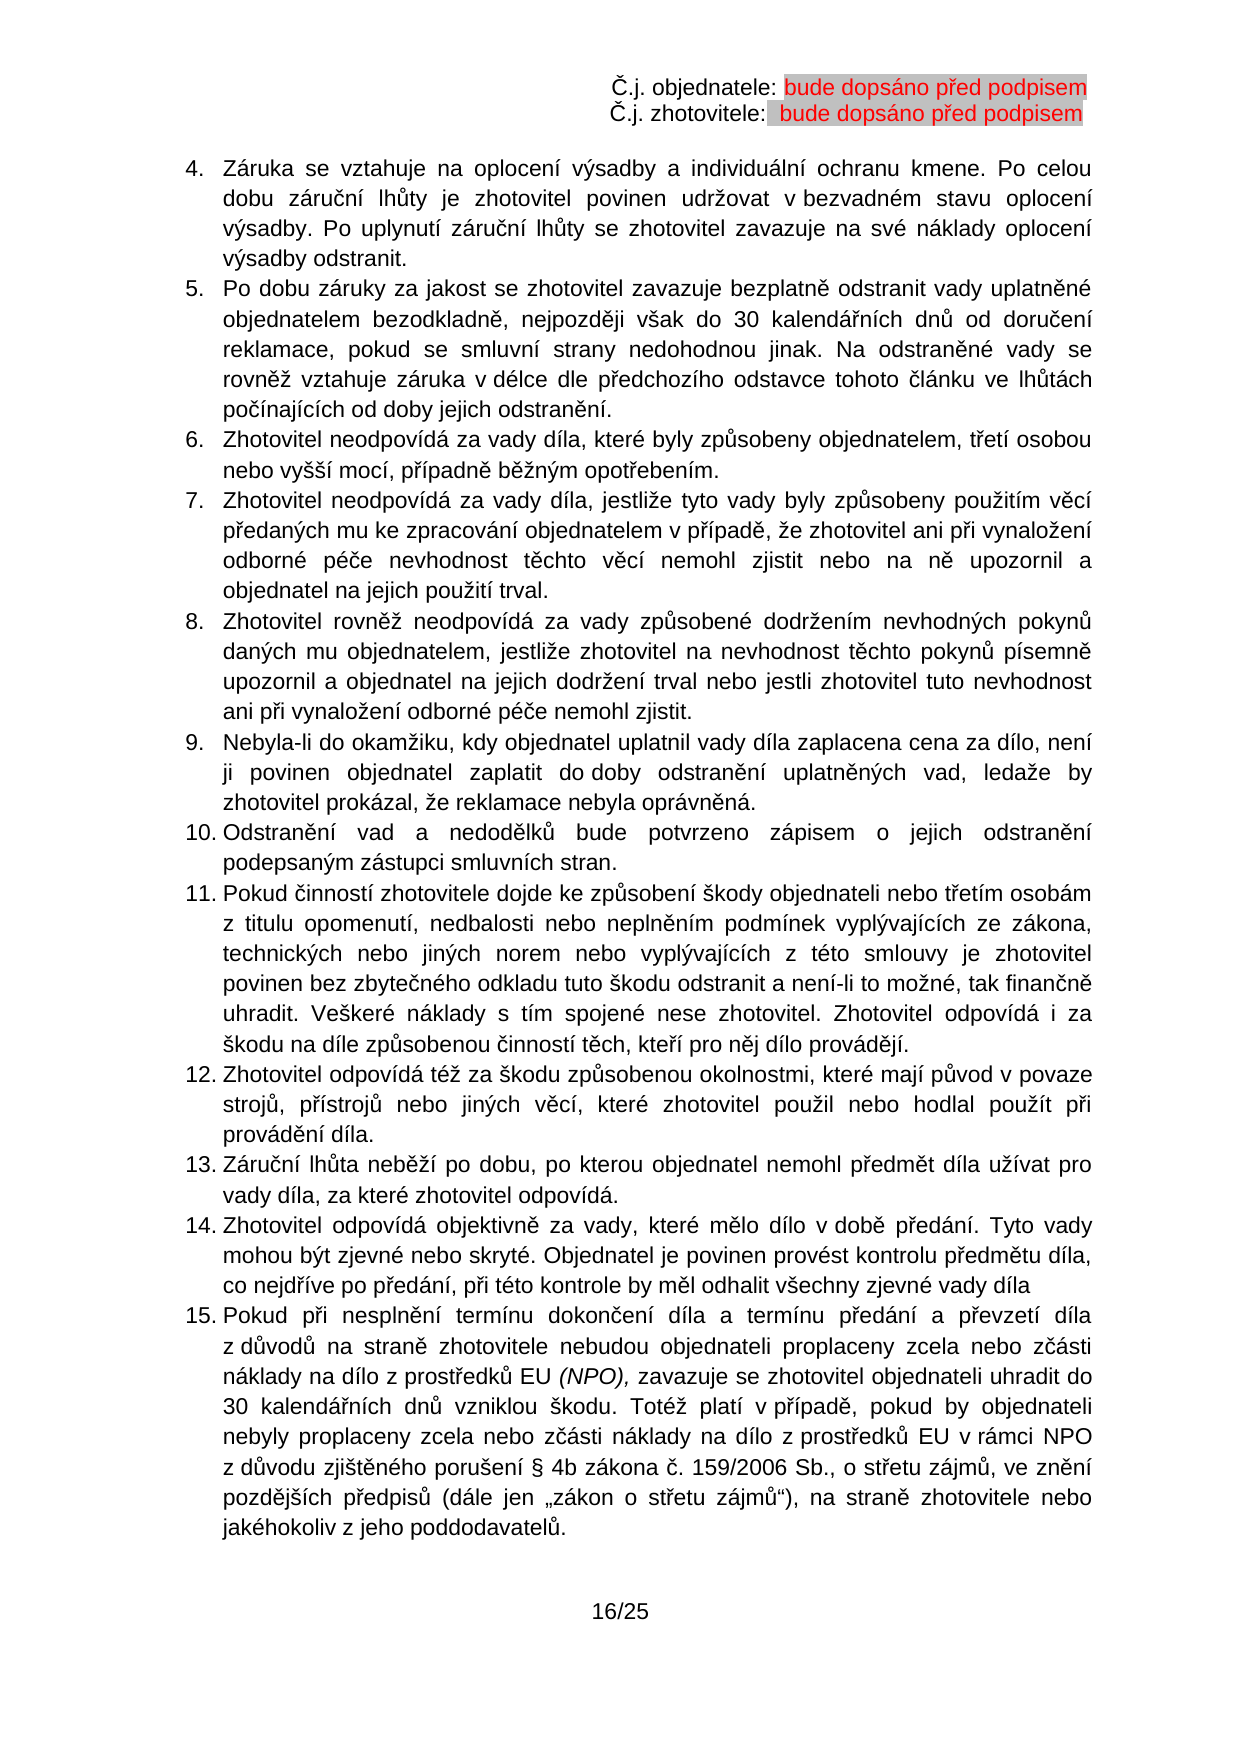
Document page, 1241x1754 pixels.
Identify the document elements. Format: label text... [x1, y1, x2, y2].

list Pokud činností zhotovitele dojde ke způsobení škody objednateli nebo třetím osobám z titulu opomenutí, nedbalosti nebo neplněním podmínek vyplývajících ze zákona, technických nebo jiných norem nebo vyplývajících z této smlouvy je zhotovitel povinen bez zbytečného odkladu tuto škodu odstranit a není-li to možné, tak finančně uhradit. Veškeré náklady s tím spojené nese zhotovitel. Zhotovitel odpovídá i za škodu na díle způsobenou činností těch, kteří pro něj dílo provádějí. [185, 879, 1093, 1057]
list Zhotovitel odpovídá též za škodu způsobenou okolnostmi, které mají původ v povaze strojů, přístrojů nebo jiných věcí, které zhotovitel použil nebo hodlal použít při provádění díla. [185, 1061, 1093, 1147]
list Zhotovitel neodpovídá za vady díla, které byly způsobeny objednatelem, třetí osobou nebo vyšší mocí, případně běžným opotřebením. [185, 426, 1093, 483]
list Záruční lhůta neběží po dobu, po kterou objednatel nemohl předmět díla užívat pro vady díla, za které zhotovitel odpovídá. [185, 1151, 1093, 1208]
list Odstranění vad a nedodělků bude potvrzeno zápisem o jejich odstranění podepsaným zástupci smluvních stran. [185, 819, 1093, 876]
list Po dobu záruky za jakost se zhotovitel zavazuje bezplatně odstranit vady uplatněné objednatelem bezodkladně, nejpozději však do 30 kalendářních dnů od doručení reklamace, pokud se smluvní strany nedohodnou jinak. Na odstraněné vady se rovněž vztahuje záruka v délce dle předchozího odstavce tohoto článku ve lhůtách počínajících od doby jejich odstranění. [185, 275, 1093, 422]
list Nebyla-li do okamžiku, kdy objednatel uplatnil vady díla zaplacena cena za dílo, není ji povinen objednatel zaplatit do doby odstranění uplatněných vad, ledaže by zhotovitel prokázal, že reklamace nebyla oprávněná. [185, 728, 1093, 815]
list Pokud při nesplnění termínu dokončení díla a termínu předání a převzetí díla z důvodů na straně zhotovitele nebudou objednateli proplaceny zcela nebo zčásti náklady na dílo z prostředků EU (NPO), zavazuje se zhotovitel objednateli uhradit do 30 kalendářních dnů vzniklou škodu. Totéž platí v případě, pokud by objednateli nebyly proplaceny zcela nebo zčásti náklady na dílo z prostředků EU v rámci NPO z důvodu zjištěného porušení § 4b zákona č. 159/2006 Sb., o střetu zájmů, ve znění pozdějších předpisů (dále jen „zákon o střetu zájmů“), na straně zhotovitele nebo jakéhokoliv z jeho poddodavatelů. [185, 1302, 1093, 1540]
list Záruka se vztahuje na oplocení výsadby a individuální ochranu kmene. Po celou dobu záruční lhůty je zhotovitel povinen udržovat v bezvadném stavu oplocení výsadby. Po uplynutí záruční lhůty se zhotovitel zavazuje na své náklady oplocení výsadby odstranit. [185, 154, 1093, 271]
list Zhotovitel neodpovídá za vady díla, jestliže tyto vady byly způsobeny použitím věcí předaných mu ke zpracování objednatelem v případě, že zhotovitel ani při vynaložení odborné péče nevhodnost těchto věcí nemohl zjistit nebo na ně upozornil a objednatel na jejich použití trval. [185, 487, 1093, 604]
list Zhotovitel rovněž neodpovídá za vady způsobené dodržením nevhodných pokynů daných mu objednatelem, jestliže zhotovitel na nevhodnost těchto pokynů písemně upozornil a objednatel na jejich dodržení trval nebo jestli zhotovitel tuto nevhodnost ani při vynaložení odborné péče nemohl zjistit. [185, 608, 1093, 724]
list Zhotovitel odpovídá objektivně za vady, které mělo dílo v době předání. Tyto vady mohou být zjevné nebo skryté. Objednatel je povinen provést kontrolu předmětu díla, co nejdříve po předání, při této kontrole by měl odhalit všechny zjevné vady díla [185, 1212, 1093, 1298]
